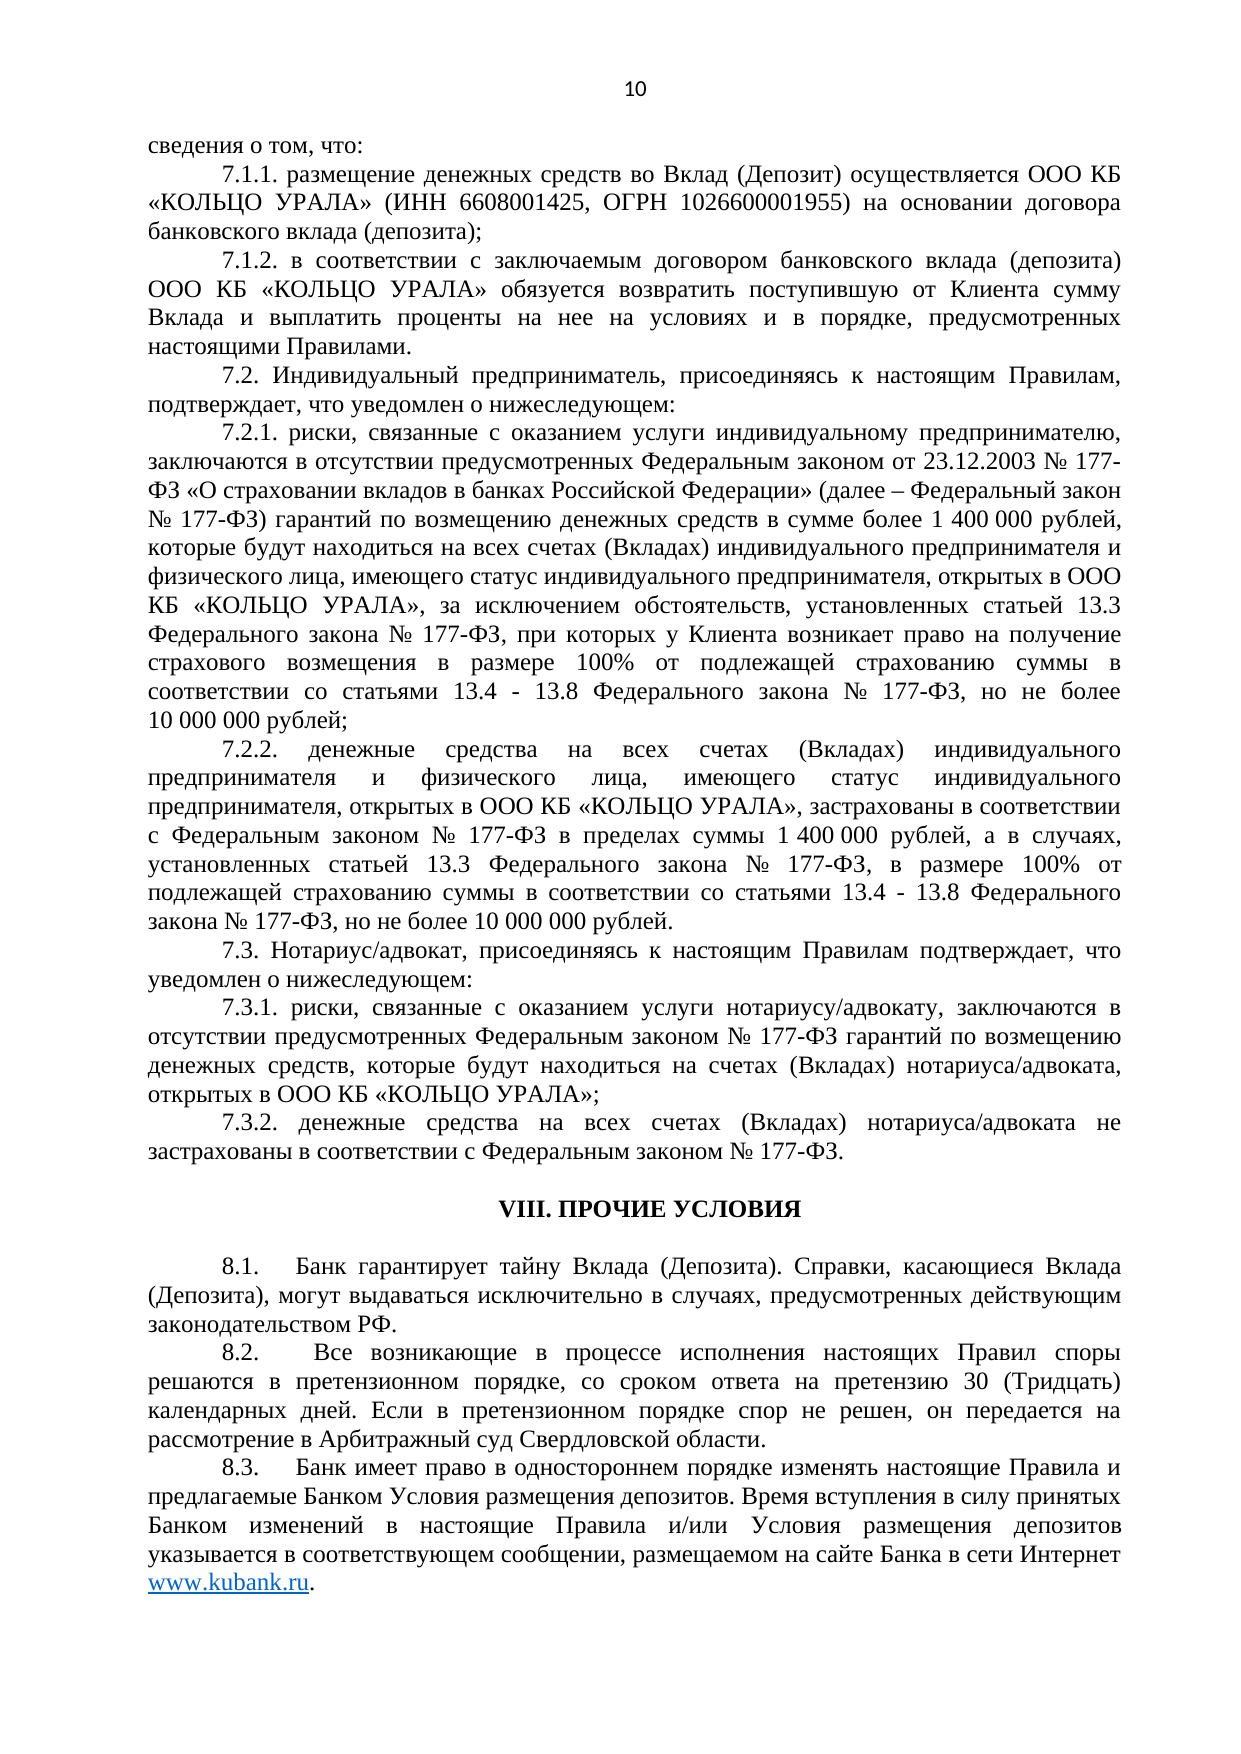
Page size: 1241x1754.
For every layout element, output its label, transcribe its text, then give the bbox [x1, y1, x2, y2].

text 7.3.1. риски, связанные с оказанием услуги нотариусу/адвокату, заключаются в отсутствии предусмотренных Федеральным законом № 177-ФЗ гарантий по возмещению денежных средств, которые будут находиться на счетах (Вкладах) нотариуса/адвоката, открытых в ООО КБ «КОЛЬЦО УРАЛА»; [148, 992, 1122, 1107]
text 7.2. Индивидуальный предприниматель, присоединяясь к настоящим Правилам, подтверждает, что уведомлен о нижеследующем: [148, 360, 1122, 417]
text 7.2.1. риски, связанные с оказанием услуги индивидуальному предпринимателю, заключаются в отсутствии предусмотренных Федеральным законом от 23.12.2003 № 177-ФЗ «О страховании вкладов в банках Российской Федерации» (далее – Федеральный закон № 177-ФЗ) гарантий по возмещению денежных средств в сумме более 1 400 000 рублей, которые будут находиться на всех счетах (Вкладах) индивидуального предпринимателя и физического лица, имеющего статус индивидуального предпринимателя, открытых в ООО КБ «КОЛЬЦО УРАЛА», за исключением обстоятельств, установленных статьей 13.3 Федерального закона № 177-ФЗ, при которых у Клиента возникает право на получение страхового возмещения в размере 100% от подлежащей страхованию суммы в соответствии со статьями 13.4 - 13.8 Федерального закона № 177-ФЗ, но не более 10 000 000 рублей; [148, 417, 1122, 734]
text 7.2.2. денежные средства на всех счетах (Вкладах) индивидуального предпринимателя и физического лица, имеющего статус индивидуального предпринимателя, открытых в ООО КБ «КОЛЬЦО УРАЛА», застрахованы в соответствии с Федеральным законом № 177-ФЗ в пределах суммы 1 400 000 рублей, а в случаях, установленных статьей 13.3 Федерального закона № 177-ФЗ, в размере 100% от подлежащей страхованию суммы в соответствии со статьями 13.4 - 13.8 Федерального закона № 177-ФЗ, но не более 10 000 000 рублей. [148, 734, 1122, 935]
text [148, 130, 1122, 159]
text 7.3.2. денежные средства на всех счетах (Вкладах) нотариуса/адвоката не застрахованы в соответствии с Федеральным законом № 177-ФЗ. [148, 1107, 1122, 1165]
text 7.1.2. в соответствии с заключаемым договором банковского вклада (депозита) ООО КБ «КОЛЬЦО УРАЛА» обязуется возвратить поступившую от Клиента сумму Вклада и выплатить проценты на нее на условиях и в порядке, предусмотренных настоящими Правилами. [148, 245, 1122, 360]
text 7.1.1. размещение денежных средств во Вклад (Депозит) осуществляется ООО КБ «КОЛЬЦО УРАЛА» (ИНН 6608001425, ОГРН 1026600001955) на основании договора банковского вклада (депозита); [148, 159, 1122, 245]
list Все возникающие в процессе исполнения настоящих Правил споры решаются в претензионном порядке, со сроком ответа на претензию 30 (Тридцать) календарных дней. Если в претензионном порядке спор не решен, он передается на рассмотрение в Арбитражный суд Свердловской области. [148, 1337, 1122, 1452]
text 7.3. Нотариус/адвокат, присоединяясь к настоящим Правилам подтверждает, что уведомлен о нижеследующем: [148, 935, 1122, 992]
subtitle VIII. ПРОЧИЕ УСЛОВИЯ [177, 1194, 1122, 1222]
list Банк имеет право в одностороннем порядке изменять настоящие Правила и предлагаемые Банком Условия размещения депозитов. Время вступления в силу принятых Банком изменений в настоящие Правила и/или Условия размещения депозитов указывается в соответствующем сообщении, размещаемом на сайте Банка в сети Интернет www.kubank.ru. [148, 1452, 1122, 1596]
list Банк гарантирует тайну Вклада (Депозита). Справки, касающиеся Вклада (Депозита), могут выдаваться исключительно в случаях, предусмотренных действующим законодательством РФ. [148, 1251, 1122, 1337]
